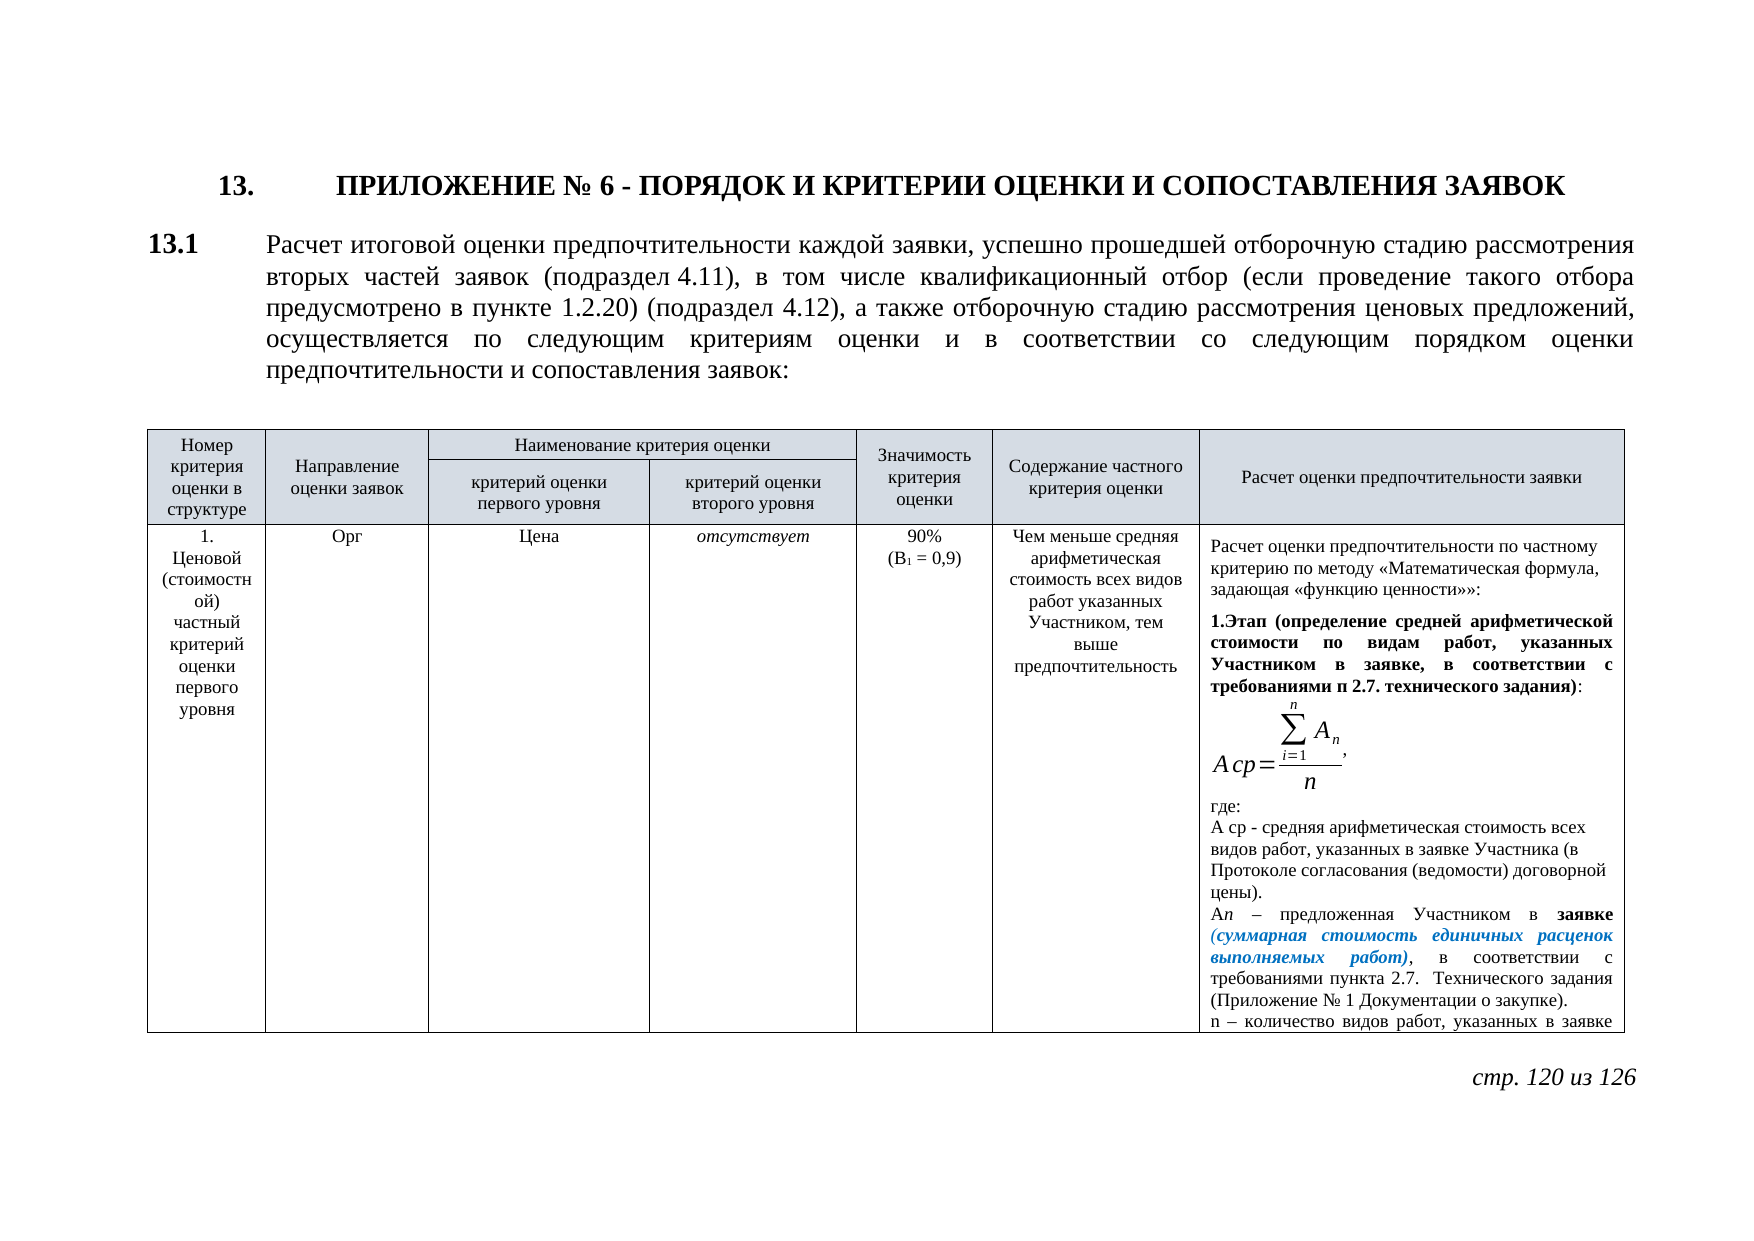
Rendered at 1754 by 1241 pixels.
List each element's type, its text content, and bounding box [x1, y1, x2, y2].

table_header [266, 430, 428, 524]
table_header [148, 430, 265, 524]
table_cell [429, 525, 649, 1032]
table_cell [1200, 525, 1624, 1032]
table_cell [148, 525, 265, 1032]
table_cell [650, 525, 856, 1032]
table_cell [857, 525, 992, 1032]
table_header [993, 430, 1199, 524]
subtitle ПРИЛОЖЕНИЕ № 6 - ПОРЯДОК И КРИТЕРИИ ОЦЕНКИ И СОПОСТАВЛЕНИЯ ЗАЯВОК [148, 168, 1636, 202]
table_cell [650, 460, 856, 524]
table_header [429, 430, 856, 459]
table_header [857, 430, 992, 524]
list Расчет итоговой оценки предпочтительности каждой заявки, успешно прошедшей отборочную стадию рассмотрения вторых частей заявок (подраздел 4.11), в том числе квалификационный отбор (если проведение такого отбора предусмотрено в пункте 1.2.20) (подраздел 4.12), а также отборочную стадию рассмотрения ценовых предложений, осуществляется по следующим критериям оценки и в соответствии со следующим порядком оценки предпочтительности и сопоставления заявок: [148, 227, 1636, 385]
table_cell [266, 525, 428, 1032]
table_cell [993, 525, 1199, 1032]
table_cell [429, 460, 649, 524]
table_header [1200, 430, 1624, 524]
